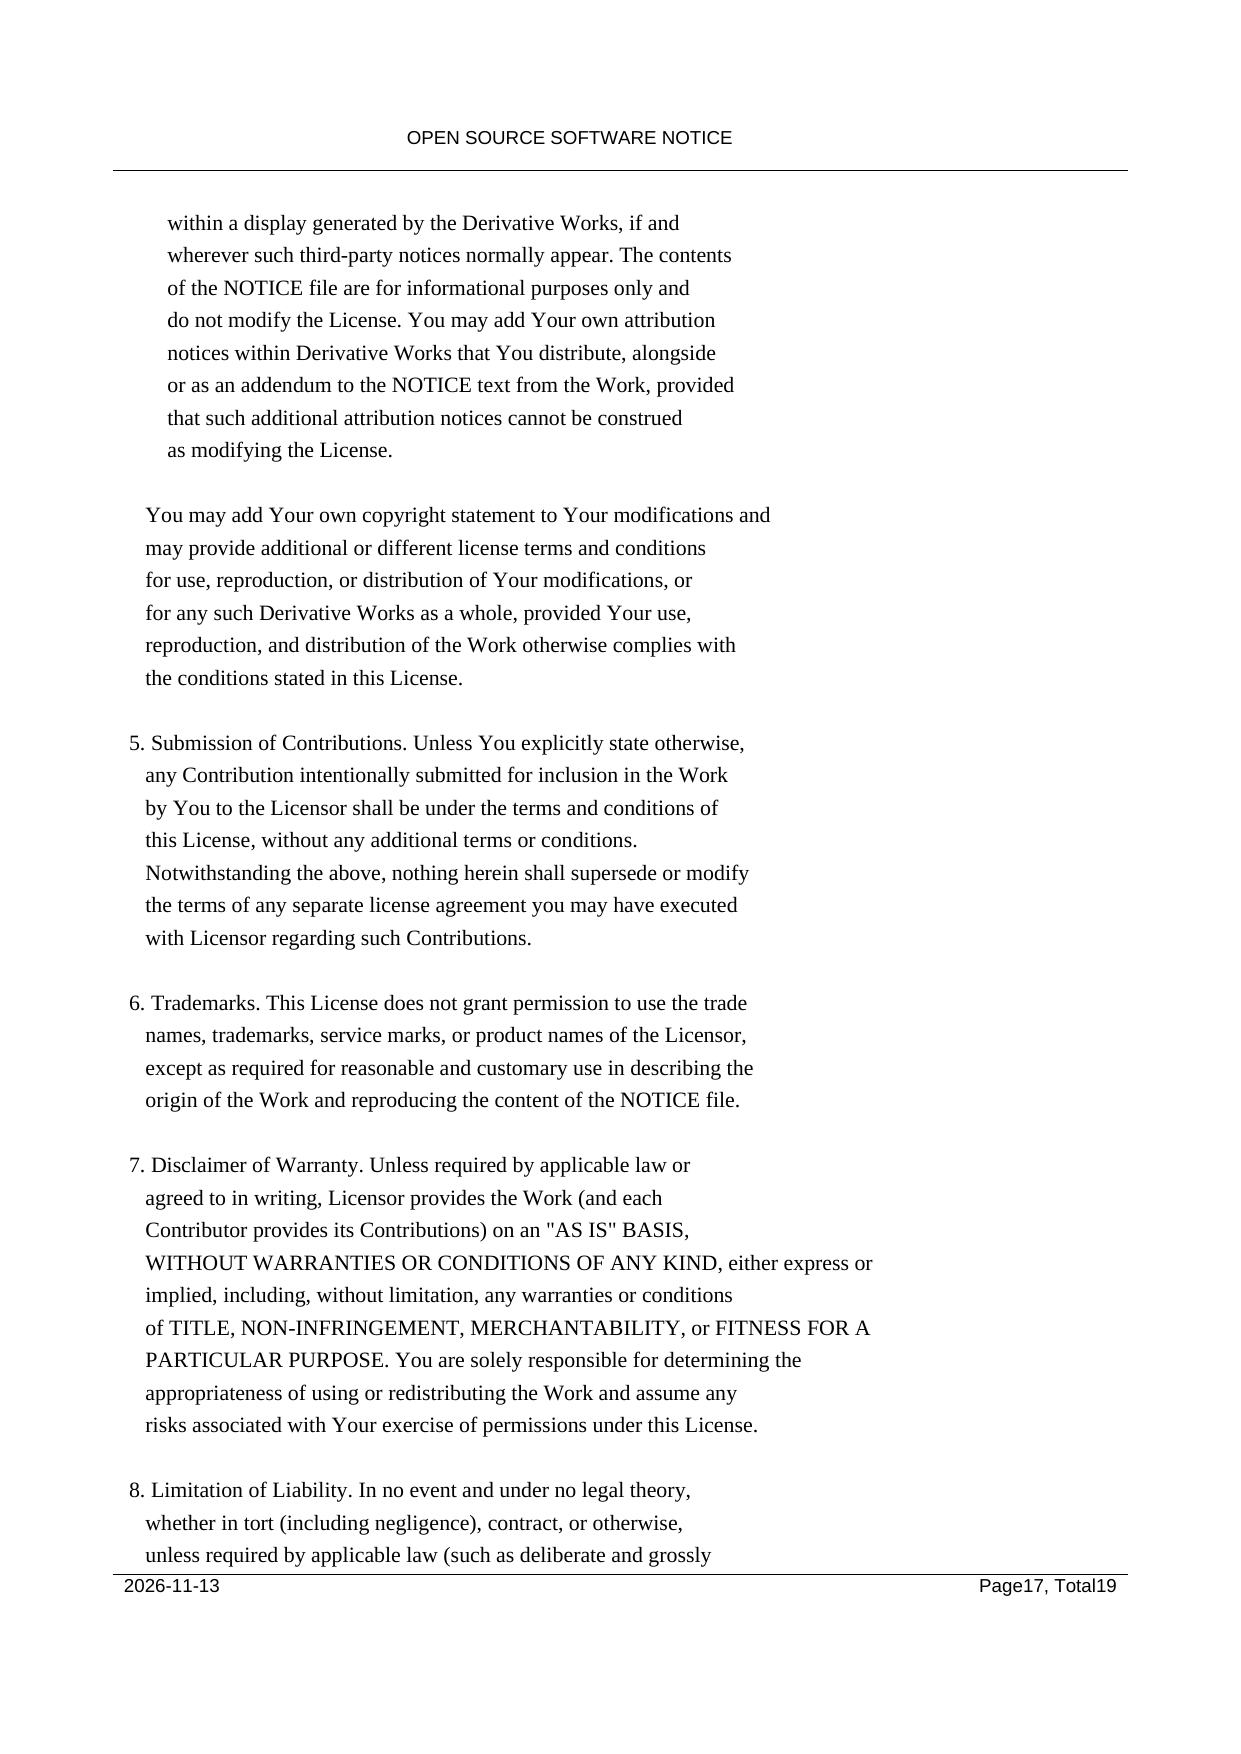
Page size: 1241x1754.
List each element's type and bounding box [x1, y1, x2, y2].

text [112, 206, 1128, 1571]
